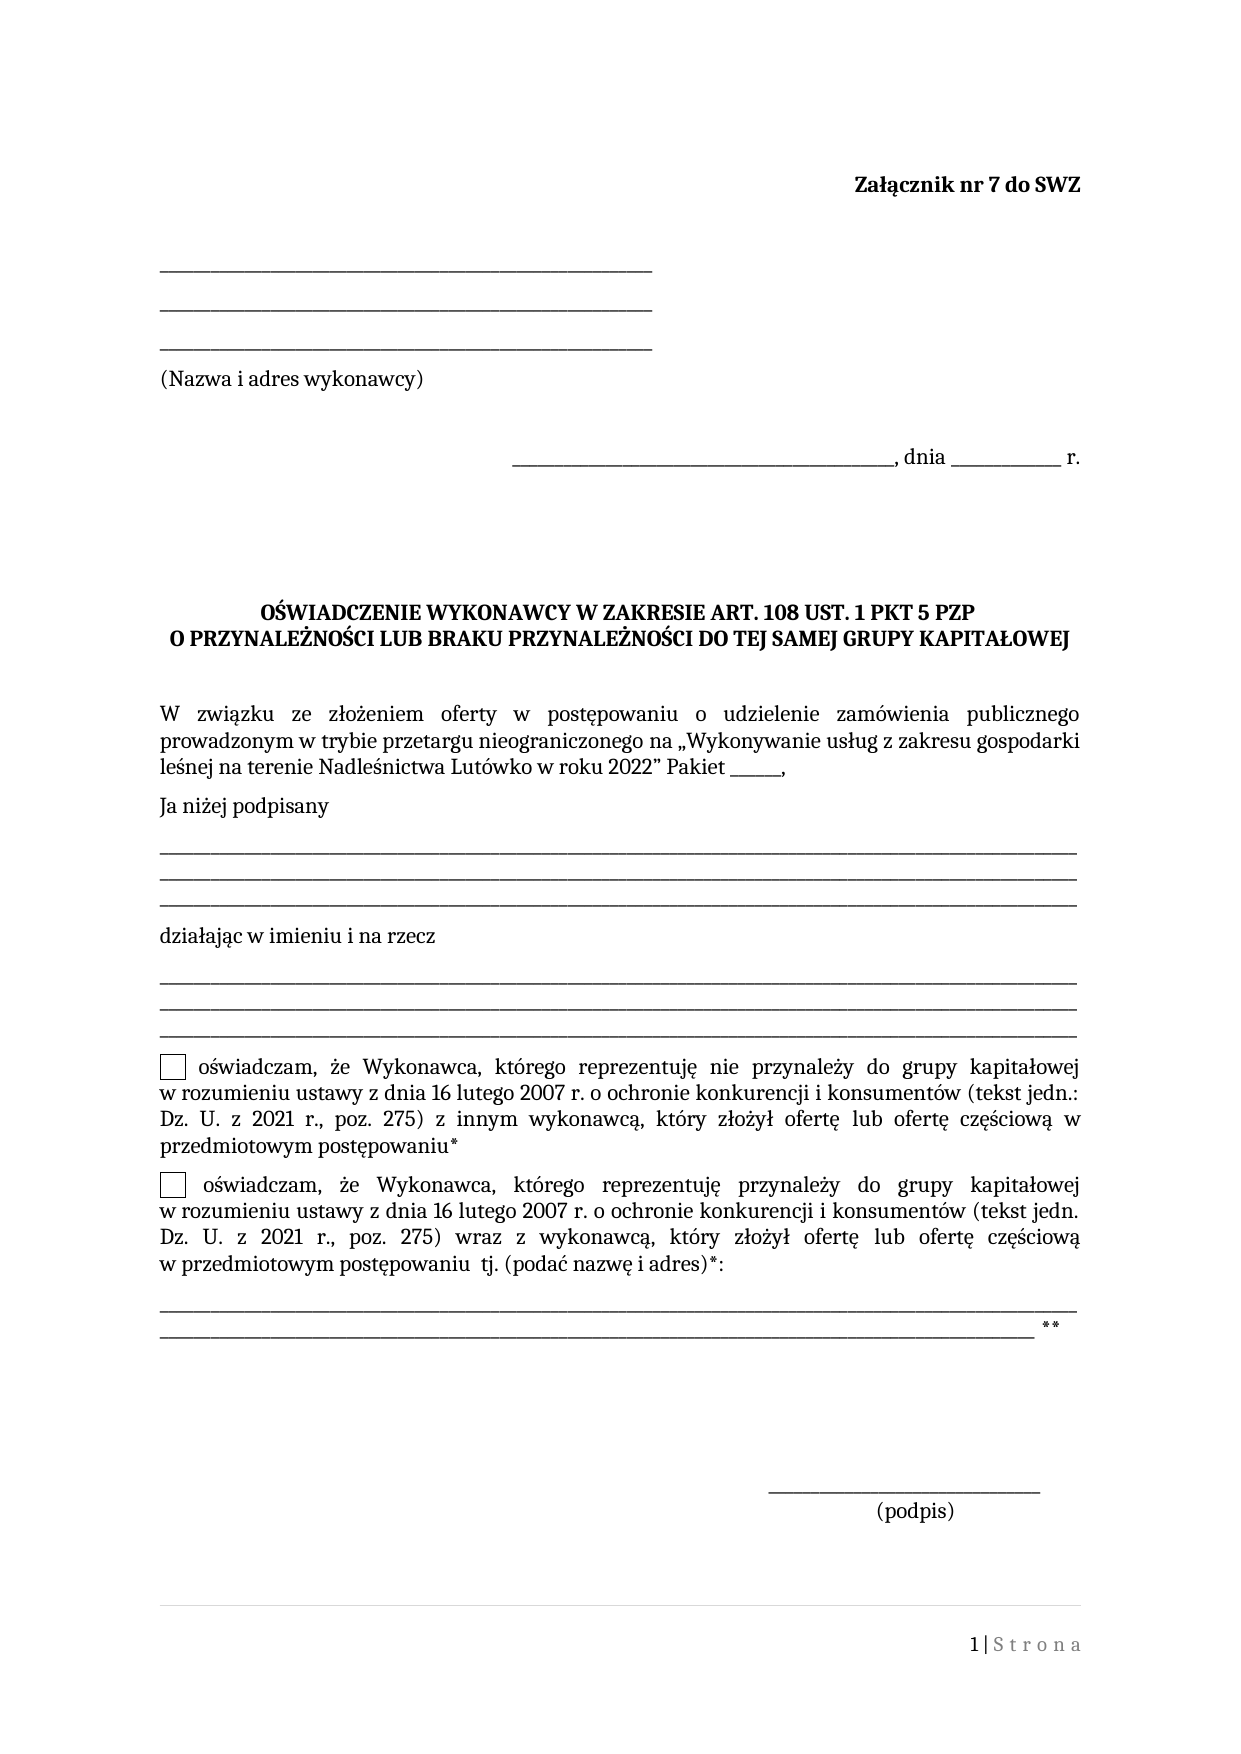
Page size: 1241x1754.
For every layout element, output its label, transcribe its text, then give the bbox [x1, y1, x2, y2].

text Załącznik nr 7 do SWZ [159, 172, 1081, 198]
text ____________________________________________________________________________________________________________________________________________________________________________________________________________________________________________________________________________________________________________________________________ [159, 831, 1081, 911]
text __________________________________________________________ [159, 327, 1081, 354]
text ____________________________________________________________________________________________________________________________________________________________________________________________________________________________________________________________________________________________________________________________________ [159, 962, 1081, 1041]
text __________________________________________________________ [159, 288, 1081, 315]
text _____________________________________________, dnia _____________ r. [159, 444, 1081, 470]
text ___________________________________________________________________________________________________________________________________________________________________________________________________________________ ** [159, 1289, 1081, 1342]
text W związku ze złożeniem oferty w postępowaniu o udzielenie zamówienia publicznego prowadzonym w trybie przetargu nieograniczonego na „Wykonywanie usług z zakresu gospodarki leśnej na terenie Nadleśnictwa Lutówko w roku 2022” Pakiet ______, [159, 701, 1081, 780]
text oświadczam, że Wykonawca, którego reprezentuję przynależy do grupy kapitałowej w rozumieniu ustawy z dnia 16 lutego 2007 r. o ochronie konkurencji i konsumentów (tekst jedn. Dz. U. z 2021 r., poz. 275) wraz z wykonawcą, który złożył ofertę lub ofertę częściową w przedmiotowym postępowaniu tj. (podać nazwę i adres)*: [159, 1171, 1081, 1277]
text OŚWIADCZENIE WYKONAWCY W ZAKRESIE ART. 108 UST. 1 PKT 5 PZP O PRZYNALEŻNOŚCI LUB BRAKU PRZYNALEŻNOŚCI DO TEJ SAMEJ GRUPY KAPITAŁOWEJ [159, 599, 1081, 652]
text (Nazwa i adres wykonawcy) [159, 366, 1081, 393]
text ________________________________ (podpis) [750, 1471, 1081, 1524]
text __________________________________________________________ [159, 250, 1081, 276]
text oświadczam, że Wykonawca, którego reprezentuję nie przynależy do grupy kapitałowej w rozumieniu ustawy z dnia 16 lutego 2007 r. o ochronie konkurencji i konsumentów (tekst jedn.: Dz. U. z 2021 r., poz. 275) z innym wykonawcą, który złożył ofertę lub ofertę częściową w przedmiotowym postępowaniu* [159, 1053, 1081, 1159]
text działając w imieniu i na rzecz [159, 923, 1081, 949]
text Ja niżej podpisany [159, 793, 1081, 819]
